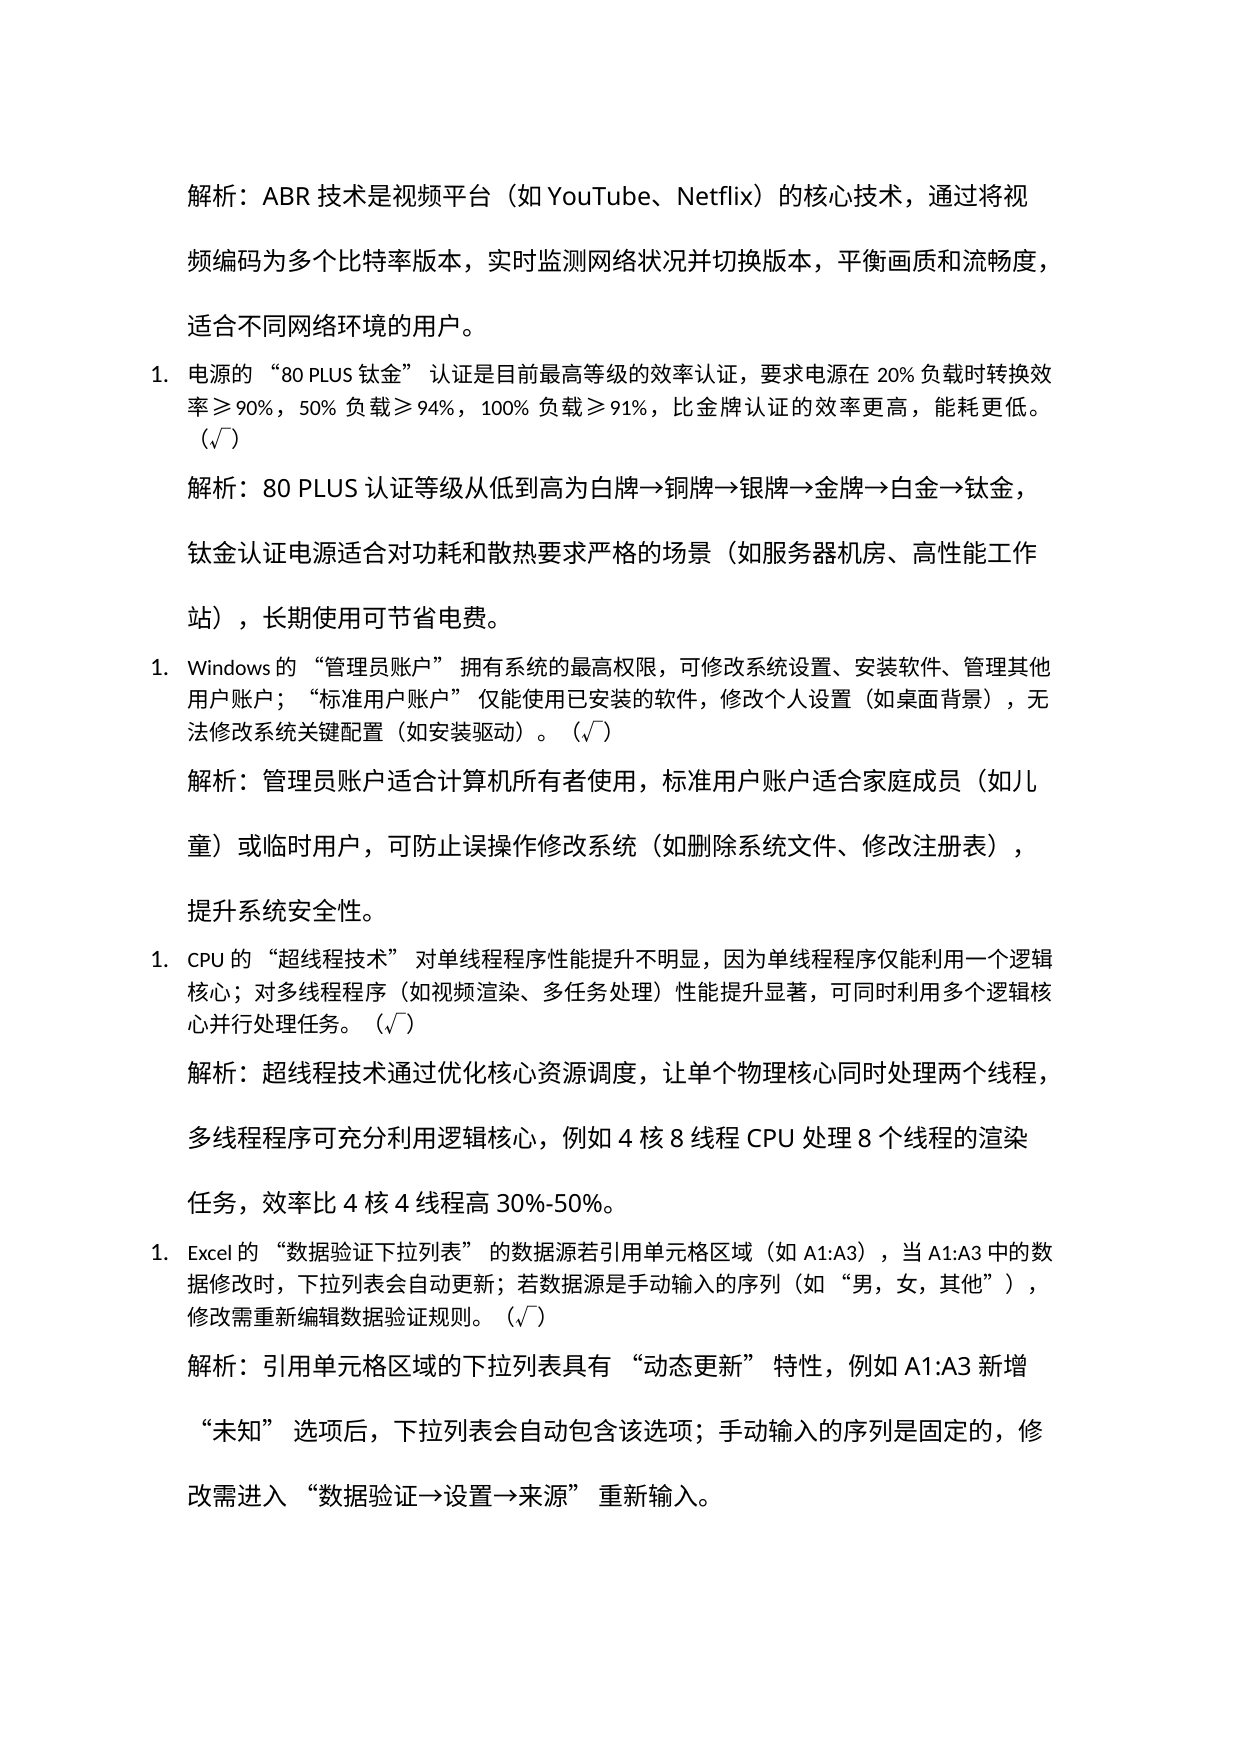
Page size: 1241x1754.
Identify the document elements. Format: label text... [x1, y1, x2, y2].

list Excel 的 “数据验证下拉列表” 的数据源若引用单元格区域（如 A1:A3），当 A1:A3 中的数据修改时，下拉列表会自动更新；若数据源是手动输入的序列（如 “男，女，其他”），修改需重新编辑数据验证规则。（√） [150, 1234, 1053, 1332]
text 解析：80 PLUS 认证等级从低到高为白牌→铜牌→银牌→金牌→白金→钛金，钛金认证电源适合对功耗和散热要求严格的场景（如服务器机房、高性能工作站），长期使用可节省电费。 [187, 454, 1053, 649]
list Windows 的 “管理员账户” 拥有系统的最高权限，可修改系统设置、安装软件、管理其他用户账户；“标准用户账户” 仅能使用已安装的软件，修改个人设置（如桌面背景），无法修改系统关键配置（如安装驱动）。（√） [150, 649, 1053, 747]
list CPU 的 “超线程技术” 对单线程程序性能提升不明显，因为单线程程序仅能利用一个逻辑核心；对多线程程序（如视频渲染、多任务处理）性能提升显著，可同时利用多个逻辑核心并行处理任务。（√） [150, 942, 1053, 1039]
text 解析：管理员账户适合计算机所有者使用，标准用户账户适合家庭成员（如儿童）或临时用户，可防止误操作修改系统（如删除系统文件、修改注册表），提升系统安全性。 [187, 747, 1053, 942]
list 电源的 “80 PLUS 钛金” 认证是目前最高等级的效率认证，要求电源在 20% 负载时转换效率≥90%，50% 负载≥94%，100% 负载≥91%，比金牌认证的效率更高，能耗更低。（√） [150, 357, 1053, 454]
text 解析：引用单元格区域的下拉列表具有 “动态更新” 特性，例如 A1:A3 新增 “未知” 选项后，下拉列表会自动包含该选项；手动输入的序列是固定的，修改需进入 “数据验证→设置→来源” 重新输入。 [187, 1332, 1053, 1527]
text 解析：ABR 技术是视频平台（如 YouTube、Netflix）的核心技术，通过将视频编码为多个比特率版本，实时监测网络状况并切换版本，平衡画质和流畅度，适合不同网络环境的用户。 [187, 162, 1053, 357]
text 解析：超线程技术通过优化核心资源调度，让单个物理核心同时处理两个线程，多线程程序可充分利用逻辑核心，例如 4 核 8 线程 CPU 处理 8 个线程的渲染任务，效率比 4 核 4 线程高 30%-50%。 [187, 1039, 1053, 1234]
